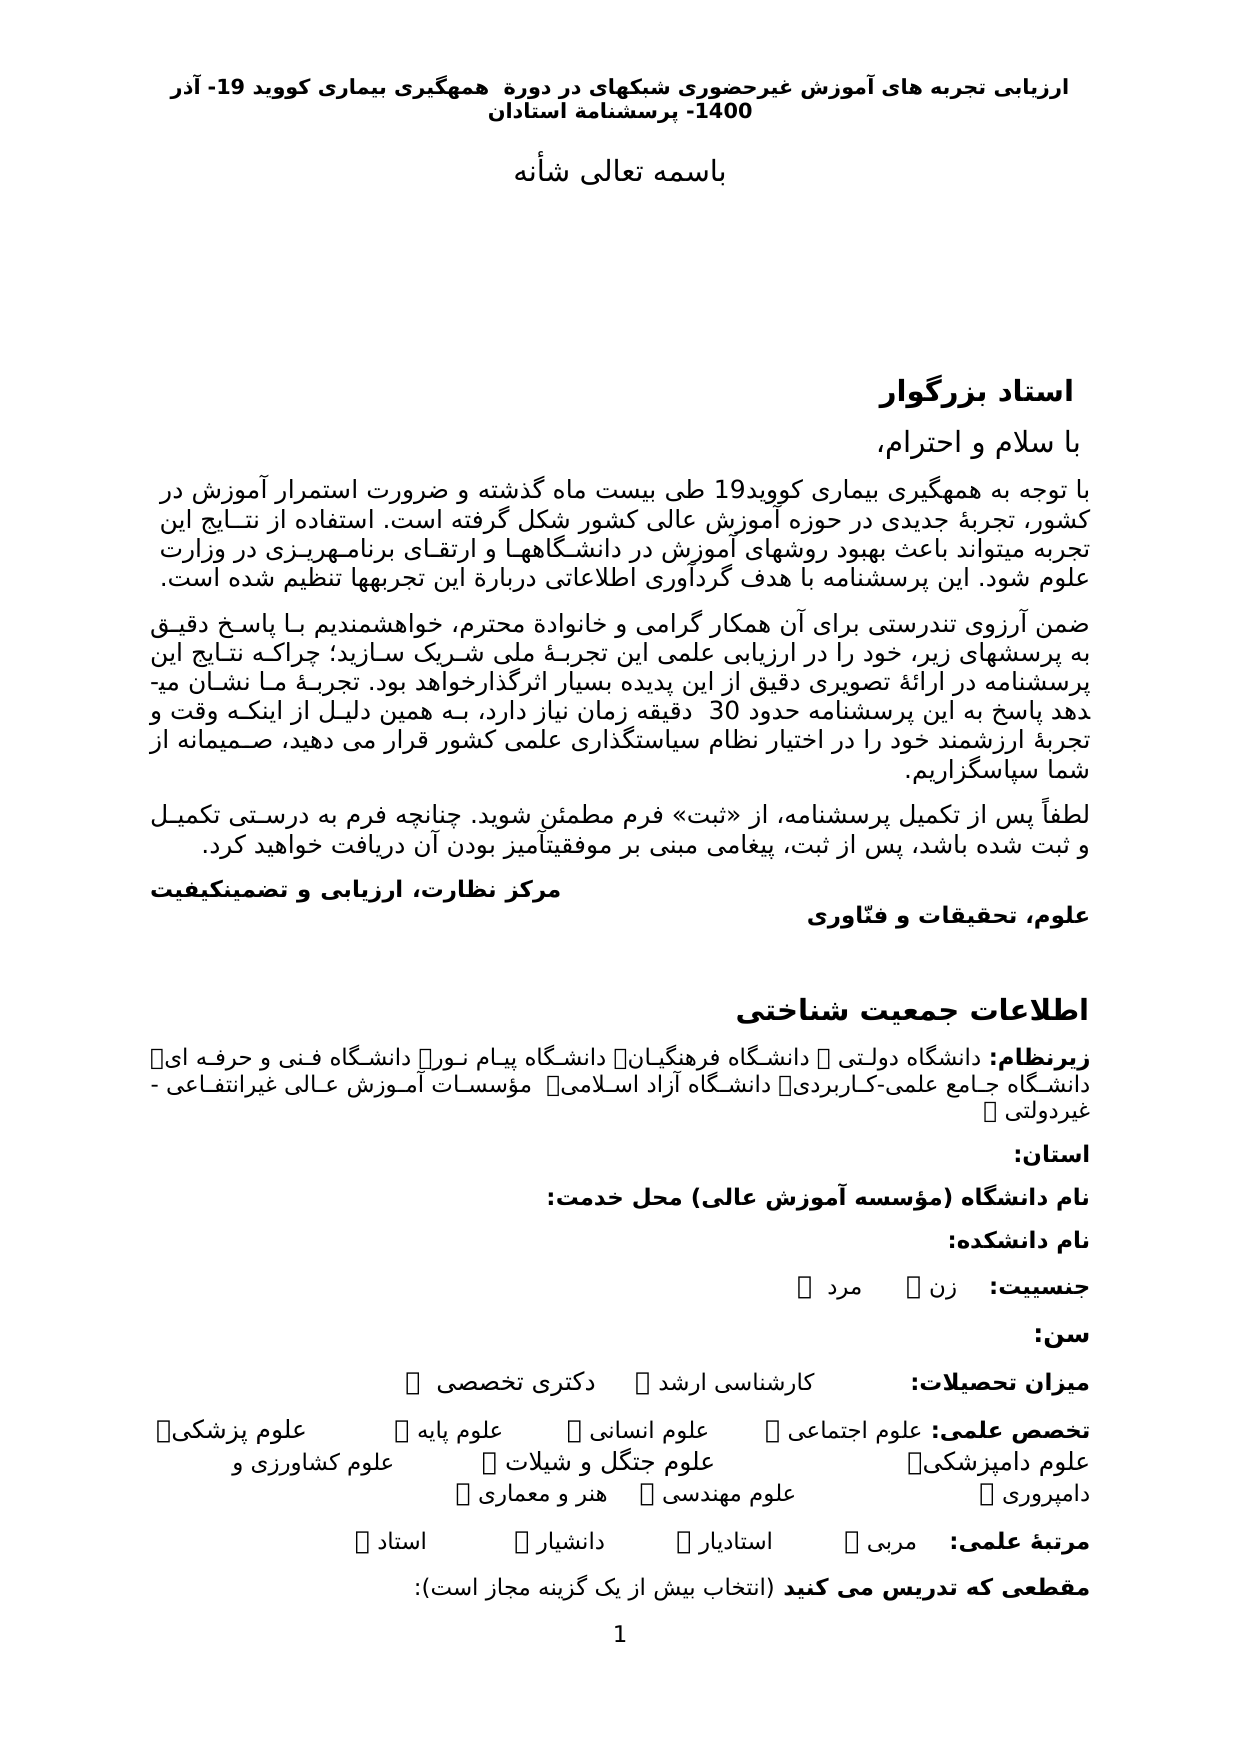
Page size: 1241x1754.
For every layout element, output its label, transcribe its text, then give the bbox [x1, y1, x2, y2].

text جنسییت: زن مرد [150, 1271, 1090, 1300]
text مرتبۀ علمی: مربی استادیار دانشیار استاد [150, 1526, 1090, 1555]
text ضمن آرزوی تندرستی برای آن همکار گرامی و خانوادة محترم، خواهشمندیم با پاسخ دقیق به پرسشهای زیر، خود را در ارزیابی علمی این تجربۀ ملی شریک سازید؛ چراکه نتایج این پرسشنامه در ارائۀ تصویری دقیق از این پدیده بسیار اثرگذارخواهد بود. تجربۀ ما نشان میدهد پاسخ به این پرسشنامه حدود 30 دقیقه زمان نیاز دارد، به همین دلیل از اینکه وقت و تجربۀ ارزشمند خود را در اختیار نظام سیاستگذاری علمی کشور قرار می دهید، صمیمانه از شما سپاسگزاریم. [150, 609, 1090, 784]
text با توجه به همهگیری بیماری کووید19 طی بیست ماه گذشته و ضرورت استمرار آموزش در کشور، تجربۀ جدیدی در حوزه آموزش عالی کشور شکل گرفته است. استفاده از نتایج این تجربه میتواند باعث بهبود روشهای آموزش در دانشگاهها و ارتقای برنامهریزی در وزارت علوم شود. این پرسشنامه با هدف گردآوری اطلاعاتی دربارة این تجربهها تنظیم شده است. [159, 476, 1090, 592]
text لطفاً پس از تکمیل پرسشنامه، از «ثبت» فرم مطمئن شوید. چنانچه فرم به درستی تکمیل و ثبت شده باشد، پس از ثبت، پیغامی مبنی بر موفقیتآمیز بودن آن دریافت خواهید کرد. [150, 801, 1090, 859]
text زیرنظام: دانشگاه دولتی دانشگاه فرهنگیان دانشگاه پیام نور دانشگاه فنی و حرفه ای دانشگاه جامع علمی-کاربردی دانشگاه آزاد اسلامی مؤسسات آموزش عالی غیرانتفاعی - غیردولتی [150, 1044, 1090, 1124]
text اطلاعات جمعیت شناختی [150, 994, 1090, 1028]
text استان: [150, 1141, 1090, 1168]
text سن: [150, 1319, 1090, 1348]
text مرکز نظارت، ارزیابی و تضمینکیفیت علوم، تحقیقات و فنّاوری [150, 876, 1090, 929]
text نام دانشگاه (مؤسسه آموزش عالی) محل خدمت: [150, 1184, 1090, 1211]
text تخصص علمی: علوم اجتماعی علوم انسانی علوم پایه علوم پزشکی علوم دامپزشکی علوم جتگل و شیلات علوم کشاورزی و دامپروری علوم مهندسی هنر و معماری [150, 1415, 1090, 1507]
text میزان تحصیلات: کارشناسی ارشد دکتری تخصصی [150, 1367, 1090, 1396]
text استاد بزرگوار [150, 374, 1090, 408]
text مقطعی که تدریس می کنید (انتخاب بیش از یک گزینه مجاز است): [150, 1574, 1090, 1601]
text نام دانشکده: [150, 1228, 1090, 1254]
text با سلام و احترام، [150, 425, 1090, 459]
text باسمه تعالی شأنه [150, 155, 1090, 189]
